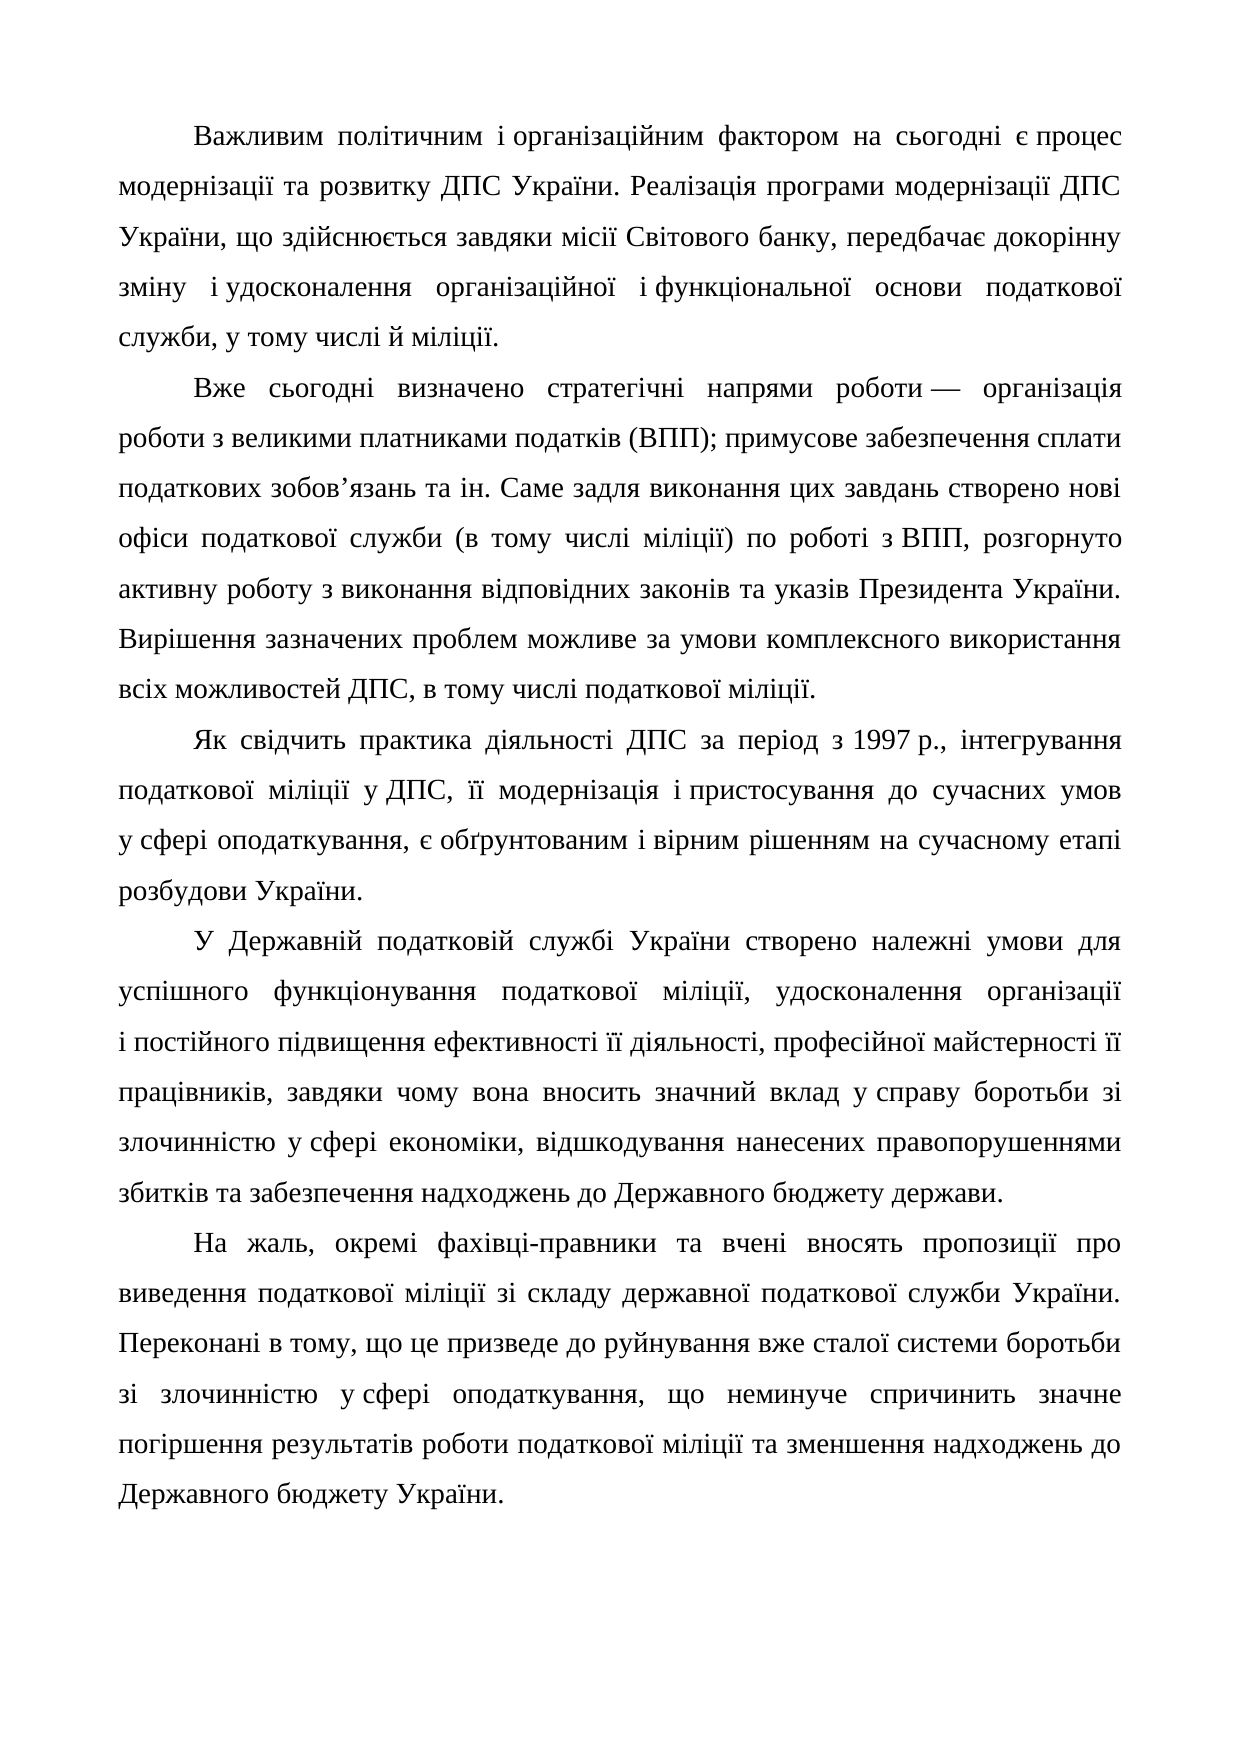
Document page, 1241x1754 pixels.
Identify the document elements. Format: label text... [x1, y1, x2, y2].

text Як свідчить практика діяльності ДПС за період з 1997 р., інтегрування податкової міліції у ДПС, її модернізація і пристосування до сучасних умов у сфері оподаткування, є обґрунтованим і вірним рішенням на сучасному етапі розбудови України. [118, 722, 1122, 906]
text Вже сьогодні визначено стратегічні напрями роботи — організація роботи з великими платниками податків (ВПП); примусове забезпечення сплати податкових зобов’язань та ін. Саме задля виконання цих завдань створено нові офіси податкової служби (в тому числі міліції) по роботі з ВПП, розгорнуто активну роботу з виконання відповідних законів та указів Президента України. Вирішення зазначених проблем можливе за умови комплексного використання всіх можливостей ДПС, в тому числі податкової міліції. [118, 370, 1122, 705]
text У Державній податковій службі України створено належні умови для успішного функціонування податкової міліції, удосконалення організації і постійного підвищення ефективності її діяльності, професійної майстерності її працівників, завдяки чому вона вносить значний вклад у справу боротьби зі злочинністю у сфері економіки, відшкодування нанесених правопорушеннями збитків та забезпечення надходжень до Державного бюджету держави. [118, 923, 1122, 1208]
text На жаль, окремі фахівці-правники та вчені вносять пропозиції про виведення податкової міліції зі складу державної податкової служби України. Переконані в тому, що це призведе до руйнування вже сталої системи боротьби зі злочинністю у сфері оподаткування, що неминуче спричинить значне погіршення результатів роботи податкової міліції та зменшення надходжень до Державного бюджету України. [118, 1225, 1122, 1510]
text Важливим політичним і організаційним фактором на сьогодні є процес модернізації та розвитку ДПС України. Реалізація програми модернізації ДПС України, що здійснюється завдяки місії Світового банку, передбачає докорінну зміну і удосконалення організаційної і функціональної основи податкової служби, у тому числі й міліції. [118, 118, 1122, 353]
